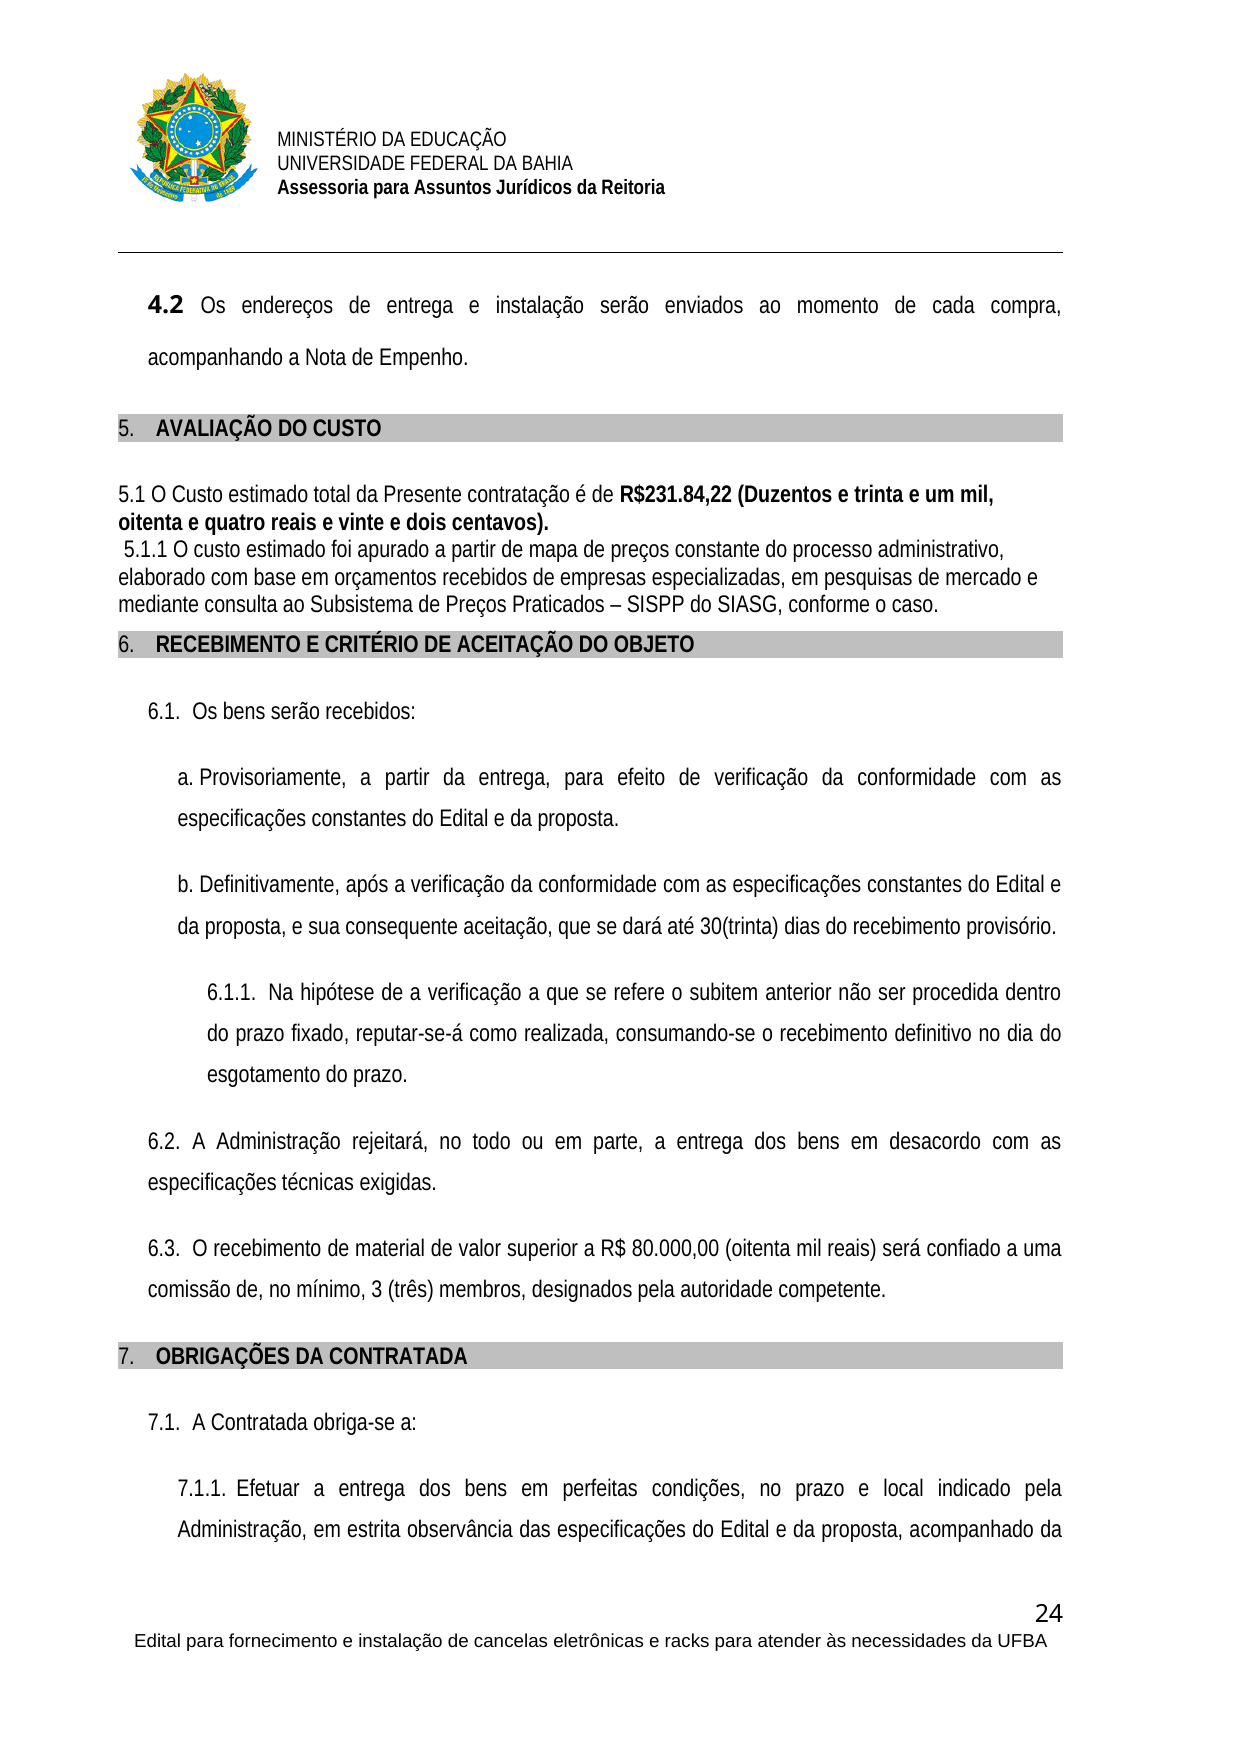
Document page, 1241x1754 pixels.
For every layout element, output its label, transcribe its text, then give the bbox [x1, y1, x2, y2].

list Na hipótese de a verificação a que se refere o subitem anterior não ser procedida dentro do prazo fixado, reputar-se-á como realizada, consumando-se o recebimento definitivo no dia do esgotamento do prazo. [207, 978, 1063, 1088]
list O recebimento de material de valor superior a R$ 80.000,00 (oitenta mil reais) será confiado a uma comissão de, no mínimo, 3 (três) membros, designados pela autoridade competente. [148, 1234, 1063, 1303]
picture [129, 73, 258, 202]
list Definitivamente, após a verificação da conformidade com as especificações constantes do Edital e da proposta, e sua consequente aceitação, que se dará até 30(trinta) dias do recebimento provisório. [177, 871, 1063, 939]
list OBRIGAÇÕES DA CONTRATADA [118, 1342, 1063, 1369]
list Provisoriamente, a partir da entrega, para efeito de verificação da conformidade com as especificações constantes do Edital e da proposta. [177, 763, 1063, 832]
list A Contratada obriga-se a: [148, 1408, 1063, 1436]
text 5.1.1 O custo estimado foi apurado a partir de mapa de preços constante do processo administrativo, elaborado com base em orçamentos recebidos de empresas especializadas, em pesquisas de mercado e mediante consulta ao Subsistema de Preços Praticados – SISPP do SIASG, conforme o caso. [118, 536, 1063, 618]
text 5.1 O Custo estimado total da Presente contratação é de R$231.84,22 (Duzentos e trinta e um mil, oitenta e quatro reais e vinte e dois centavos). [118, 481, 1063, 536]
list A Administração rejeitará, no todo ou em parte, a entrega dos bens em desacordo com as especificações técnicas exigidas. [148, 1127, 1063, 1196]
list Os bens serão recebidos: [148, 697, 1063, 724]
list RECEBIMENTO E CRITÉRIO DE ACEITAÇÃO DO OBJETO [118, 631, 1063, 658]
list AVALIAÇÃO DO CUSTO [118, 414, 1063, 442]
text 4.2 Os endereços de entrega e instalação serão enviados ao momento de cada compra, acompanhando a Nota de Empenho. [148, 287, 1063, 372]
